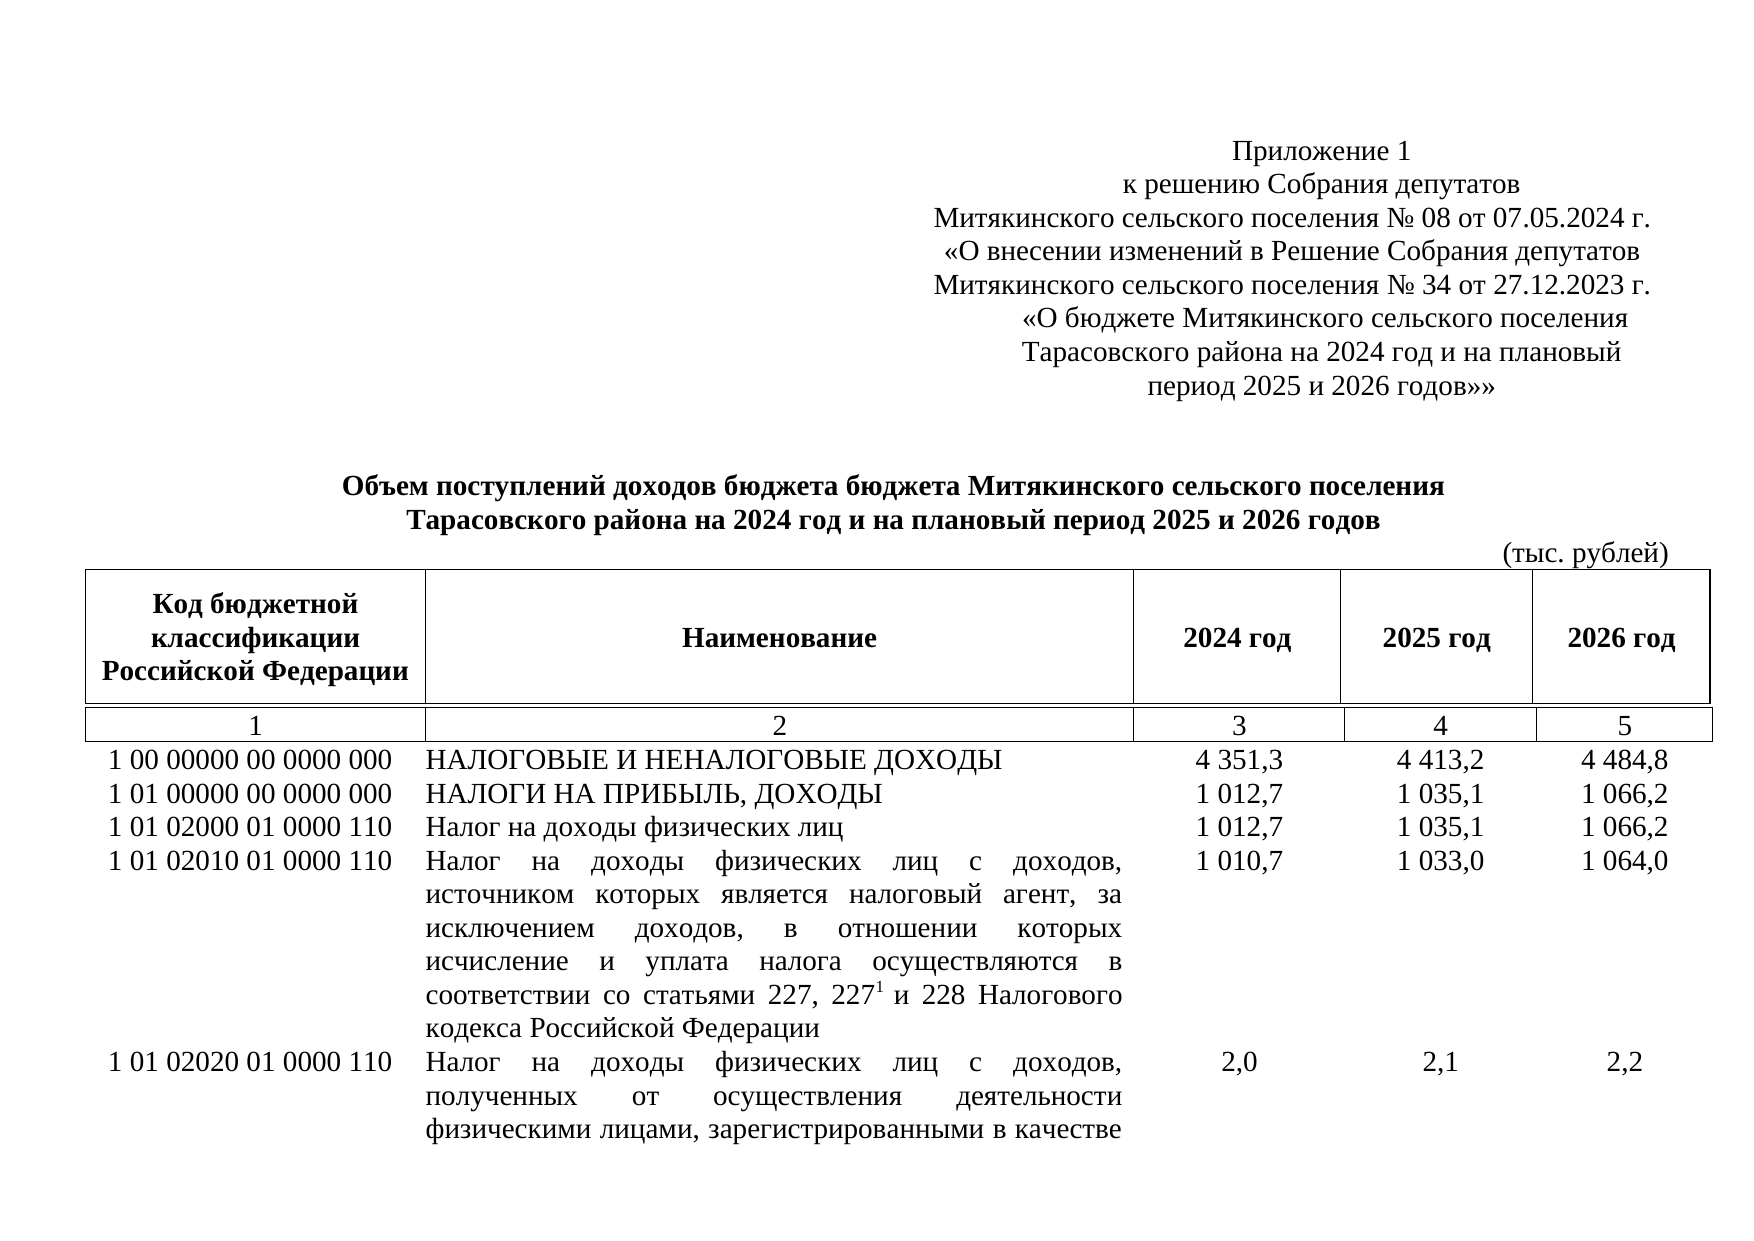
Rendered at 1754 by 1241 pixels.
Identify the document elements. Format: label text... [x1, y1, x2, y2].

text (тыс. рублей) [118, 535, 1668, 569]
text Митякинского сельского поселения № 08 от 07.05.2024 г. «О внесении изменений в Решение Собрания депутатов Митякинского сельского поселения № 34 от 27.12.2023 г. [916, 200, 1668, 301]
table_header 2025 год [1341, 570, 1532, 703]
table_cell 1 01 00000 00 0000 000 [86, 776, 414, 809]
table_cell 1 01 02020 01 0000 110 [86, 1044, 414, 1145]
table_header 3 [1134, 708, 1344, 741]
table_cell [414, 1044, 1134, 1145]
table_cell 1 066,2 [1536, 776, 1713, 809]
table_cell 1 012,7 [1134, 809, 1344, 843]
table_cell 4 413,2 [1344, 742, 1536, 776]
table_cell НАЛОГИ НА ПРИБЫЛЬ, ДОХОДЫ [414, 776, 1134, 809]
table_cell 1 064,0 [1536, 843, 1713, 1044]
text к решению Собрания депутатов [974, 166, 1668, 200]
table_cell 1 033,0 [1344, 843, 1536, 1044]
table_header 2024 год [1134, 570, 1340, 703]
table_cell 1 035,1 [1344, 776, 1536, 809]
table_cell 1 012,7 [1134, 776, 1344, 809]
table_cell 1 01 02000 01 0000 110 [86, 809, 414, 843]
table_cell 2,1 [1344, 1044, 1536, 1145]
text Объем поступлений доходов бюджета бюджета Митякинского сельского поселения Тарасовского района на 2024 год и на плановый период 2025 и 2026 годов [118, 468, 1668, 535]
table_cell 1 035,1 [1344, 809, 1536, 843]
table_cell 1 00 00000 00 0000 000 [86, 742, 414, 776]
table_cell 1 01 02010 01 0000 110 [86, 843, 414, 1044]
table_cell 4 351,3 [1134, 742, 1344, 776]
table_cell 1 010,7 [1134, 843, 1344, 1044]
table_cell НАЛОГОВЫЕ И НЕНАЛОГОВЫЕ ДОХОДЫ [414, 742, 1134, 776]
table_header Код бюджетной классификации Российской Федерации [86, 570, 425, 703]
table_header 2 [426, 708, 1133, 741]
table_header 4 [1345, 708, 1536, 741]
text «О бюджете Митякинского сельского поселения Тарасовского района на 2024 год и на плановый период 2025 и 2026 годов»» [974, 301, 1668, 401]
table_cell 4 484,8 [1536, 742, 1713, 776]
table_header 2026 год [1533, 570, 1709, 703]
table_header 1 [86, 708, 425, 741]
table_cell Налог на доходы физических лиц [414, 809, 1134, 843]
table_cell 2,0 [1134, 1044, 1344, 1145]
table_cell Налог на доходы физических лиц с доходов, источником которых является налоговый агент, за исключением доходов, в отношении которых исчисление и уплата налога осуществляются в соответствии со статьями 227, 2271 и 228 Налогового кодекса Российской Федерации [414, 843, 1134, 1044]
table_header 5 [1537, 708, 1712, 741]
table_cell 1 066,2 [1536, 809, 1713, 843]
table_header Наименование [426, 570, 1133, 703]
table_cell 2,2 [1536, 1044, 1713, 1145]
text Приложение 1 [974, 133, 1668, 166]
